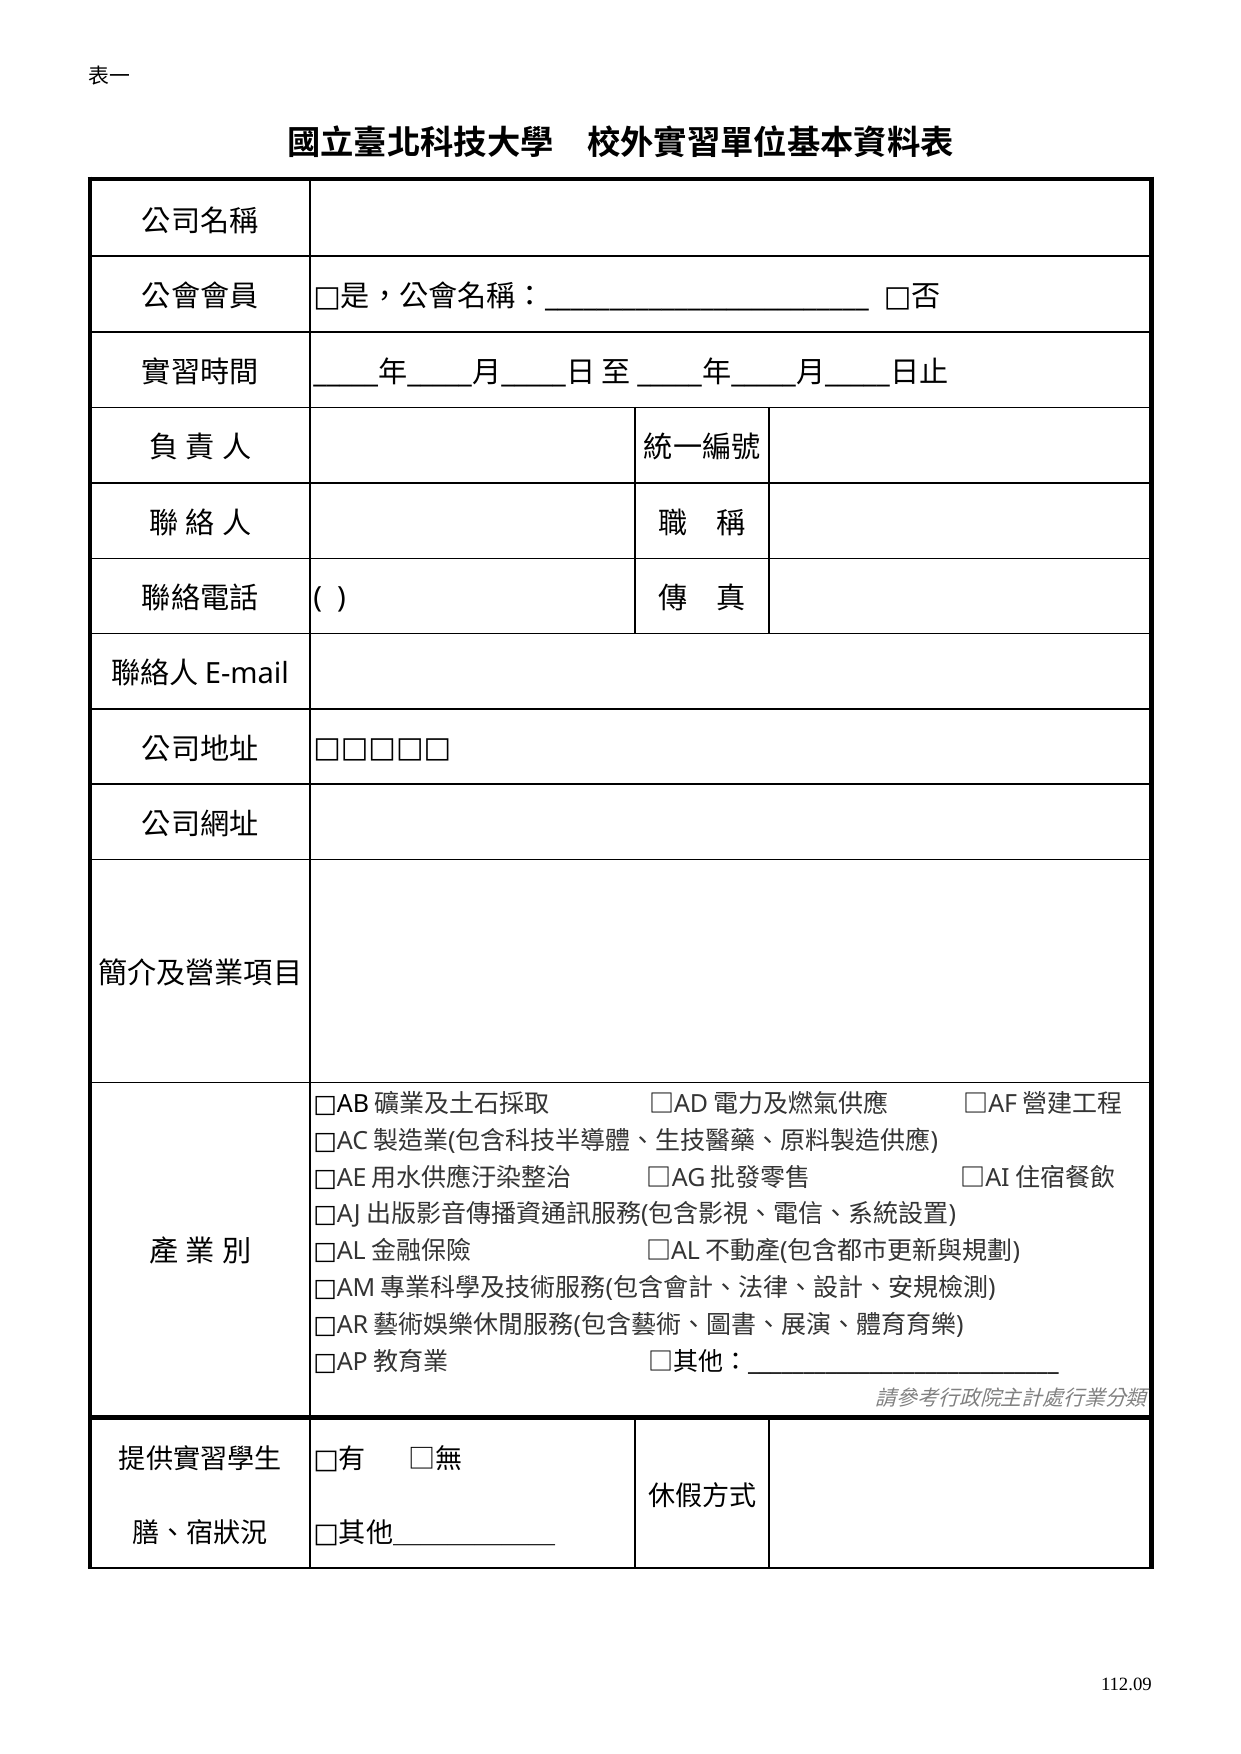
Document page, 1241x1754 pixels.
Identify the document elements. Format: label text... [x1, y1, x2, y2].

table_cell [770, 559, 1149, 633]
table_cell [311, 408, 634, 482]
table_header [311, 181, 1149, 255]
table_cell 提供實習學生 膳、宿狀況 [92, 1420, 309, 1567]
table_cell 實習時間 [92, 333, 309, 407]
table_cell 公會會員 [92, 257, 309, 331]
table_cell _____年_____月_____日 至 _____年_____月_____日止 [311, 333, 1149, 407]
table_cell 休假方式 [636, 1420, 768, 1567]
table_cell 公司地址 [92, 710, 309, 783]
table_header 公司名稱 [92, 181, 309, 255]
table_cell [770, 484, 1149, 557]
table_cell □有 □無 □其他＿＿＿＿＿＿ [311, 1420, 634, 1567]
table_cell 產業別 [92, 1083, 309, 1415]
table_cell 聯絡人E-mail [92, 634, 309, 708]
table_cell □是，公會名稱：_________________________ □否 [311, 257, 1149, 331]
table_cell [311, 634, 1149, 708]
table_cell 職稱 [636, 484, 768, 557]
table_cell [311, 860, 1149, 1081]
table_cell 傳真 [636, 559, 768, 633]
table_cell □AB礦業及土石採取 □AD電力及燃氣供應 □AF營建工程 □AC製造業(包含科技半導體、生技醫藥、原料製造供應) □AE用水供應汙染整治 □AG批發零售 □AI住宿餐飲 □AJ出版影音傳播資通訊服務(包含影視、電信、系統設置) □AL金融保險 □AL不動產(包含都市更新與規劃) □AM專業科學及技術服務(包含會計、法律、設計、安規檢測) □AR藝術娛樂休閒服務(包含藝術、圖書、展演、體育育樂) □AP教育業 □其他：____________________________ 請參考行政院主計處行業分類 [311, 1083, 1149, 1415]
table_cell [311, 785, 1149, 859]
table_cell 公司網址 [92, 785, 309, 859]
table_cell [770, 1420, 1149, 1567]
table_cell 聯絡人 [92, 484, 309, 557]
table_cell [311, 484, 634, 557]
text 國立臺北科技大學 校外實習單位基本資料表 [89, 103, 1152, 177]
table_cell 負責人 [92, 408, 309, 482]
table_cell 簡介及營業項目 [92, 860, 309, 1081]
table_cell □□□□□ [311, 710, 1149, 783]
table_cell [770, 408, 1149, 482]
table_cell 聯絡電話 [92, 559, 309, 633]
table_cell ( ) [311, 559, 634, 633]
table_cell 統一編號 [636, 408, 768, 482]
